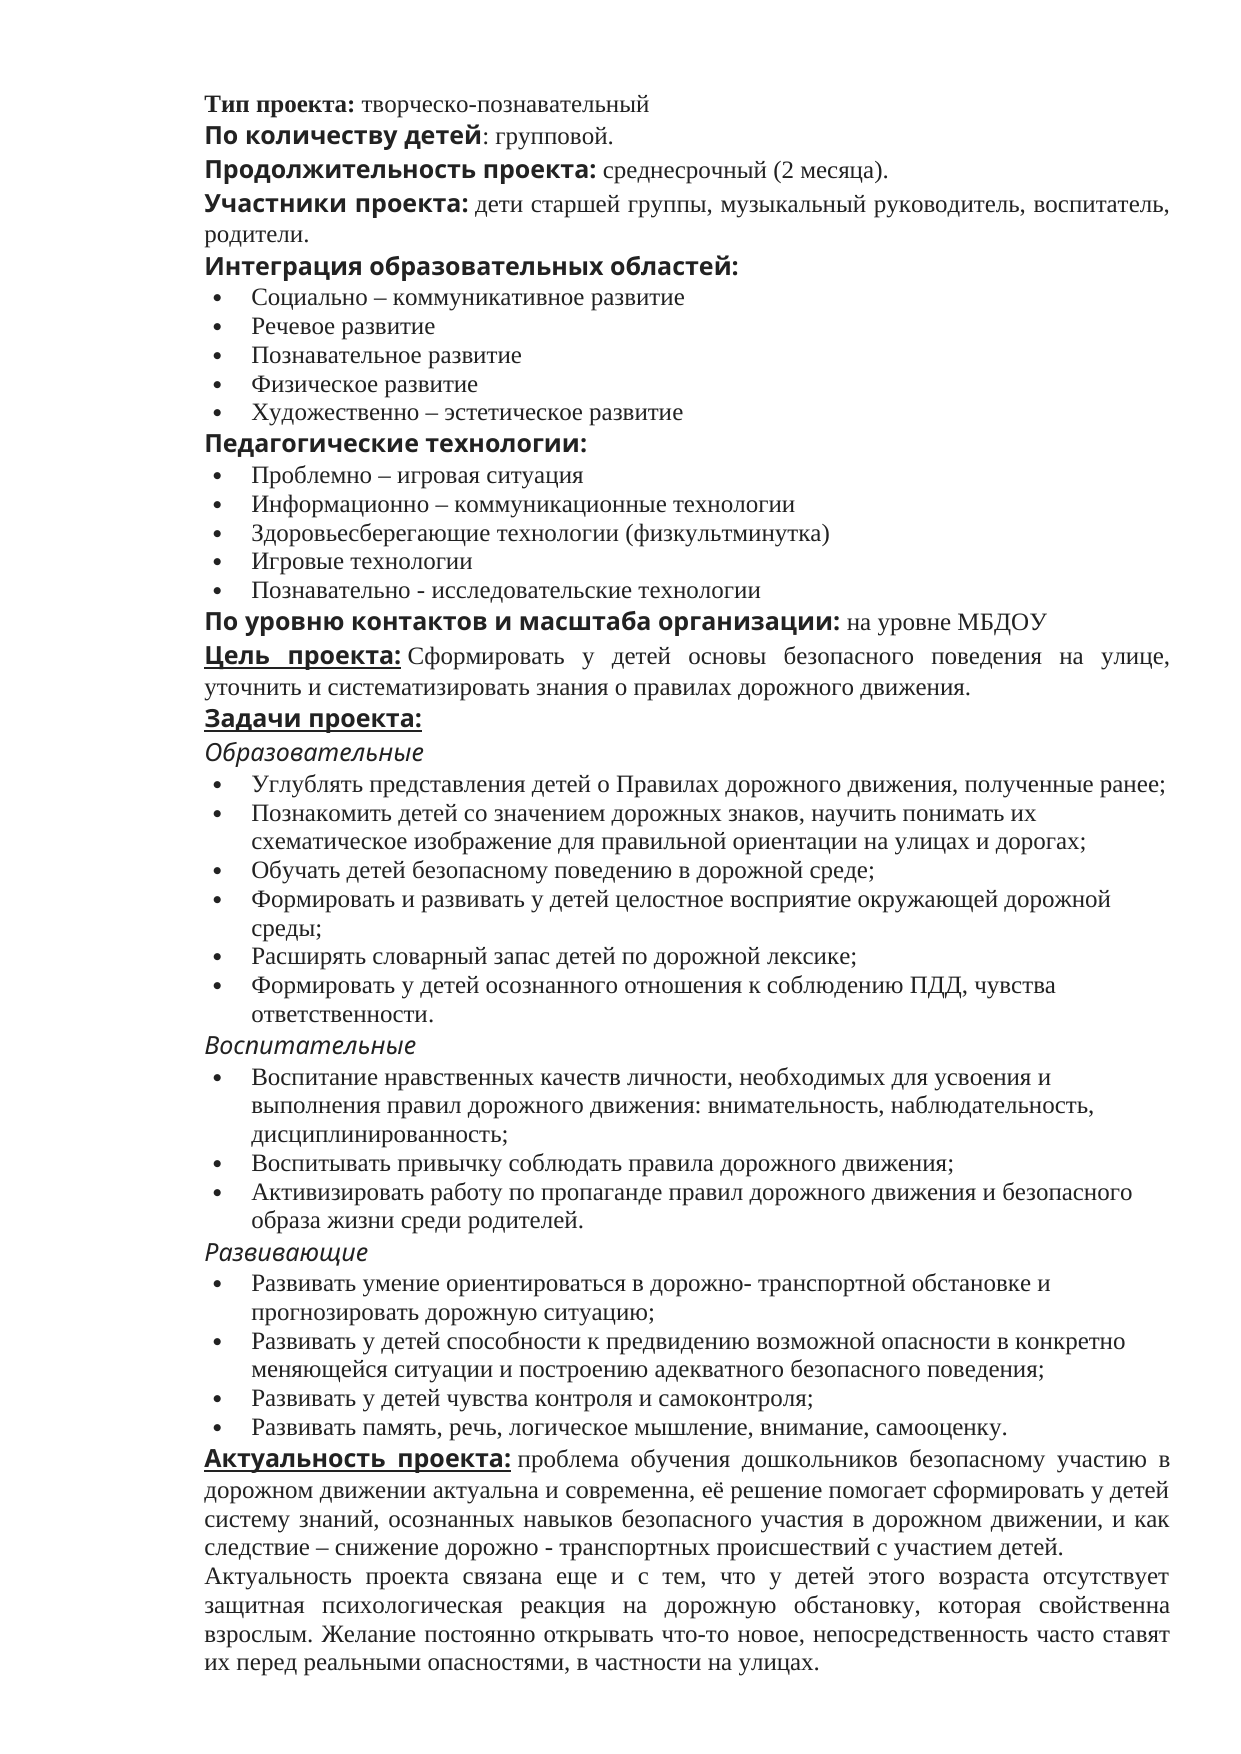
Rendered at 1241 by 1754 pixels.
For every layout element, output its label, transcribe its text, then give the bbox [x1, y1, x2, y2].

text По уровню контактов и масштаба организации: на уровне МБДОУ [204, 604, 1171, 638]
list Воспитание нравственных качеств личности, необходимых для усвоения и выполнения правил дорожного движения: внимательность, наблюдательность, дисциплинированность; [213, 1062, 1171, 1148]
list Формировать и развивать у детей целостное восприятие окружающей дорожной среды; [213, 884, 1171, 941]
text Участники проекта: дети старшей группы, музыкальный руководитель, воспитатель, родители. [204, 186, 1171, 248]
text По количеству детей: групповой. [204, 117, 1171, 151]
list Познавательно - исследовательские технологии [213, 575, 1171, 604]
text Интеграция образовательных областей: [204, 248, 1171, 282]
list Физическое развитие [213, 369, 1171, 397]
text Цель проекта: Сформировать у детей основы безопасного поведения на улице, уточнить и систематизировать знания о правилах дорожного движения. [204, 638, 1171, 701]
list Развивать память, речь, логическое мышление, внимание, самооценку. [213, 1412, 1171, 1441]
list Художественно – эстетическое развитие [213, 397, 1171, 426]
list Социально – коммуникативное развитие [213, 282, 1171, 311]
list Игровые технологии [213, 546, 1171, 575]
list Воспитывать привычку соблюдать правила дорожного движения; [213, 1148, 1171, 1177]
list Формировать у детей осознанного отношения к соблюдению ПДД, чувства ответственности. [213, 970, 1171, 1028]
text Актуальность проекта: проблема обучения дошкольников безопасному участию в дорожном движении актуальна и современна, её решение помогает сформировать у детей систему знаний, осознанных навыков безопасного участия в дорожном движении, и как следствие – снижение дорожно - транспортных происшествий с участием детей. [204, 1441, 1171, 1561]
text Продолжительность проекта: среднесрочный (2 месяца). [204, 151, 1171, 186]
text Тип проекта: творческо-познавательный [204, 89, 1171, 117]
list Развивать у детей способности к предвидению возможной опасности в конкретно меняющейся ситуации и построению адекватного безопасного поведения; [213, 1326, 1171, 1383]
list Расширять словарный запас детей по дорожной лексике; [213, 941, 1171, 970]
text Педагогические технологии: [204, 426, 1171, 460]
list Развивать умение ориентироваться в дорожно- транспортной обстановке и прогнозировать дорожную ситуацию; [213, 1268, 1171, 1326]
list Речевое развитие [213, 311, 1171, 340]
text Задачи проекта: [204, 701, 1171, 735]
list Информационно – коммуникационные технологии [213, 489, 1171, 518]
list Углублять представления детей о Правилах дорожного движения, полученные ранее; [213, 769, 1171, 798]
list Проблемно – игровая ситуация [213, 460, 1171, 489]
list Познакомить детей со значением дорожных знаков, научить понимать их схематическое изображение для правильной ориентации на улицах и дорогах; [213, 798, 1171, 855]
list Обучать детей безопасному поведению в дорожной среде; [213, 855, 1171, 884]
text Актуальность проекта связана еще и с тем, что у детей этого возраста отсутствует защитная психологическая реакция на дорожную обстановку, которая свойственна взрослым. Желание постоянно открывать что-то новое, непосредственность часто ставят их перед реальными опасностями, в частности на улицах. [204, 1561, 1171, 1676]
text Развивающие [204, 1234, 1171, 1268]
list Развивать у детей чувства контроля и самоконтроля; [213, 1383, 1171, 1412]
list Познавательное развитие [213, 340, 1171, 369]
text Воспитательные [204, 1028, 1171, 1062]
list Здоровьесберегающие технологии (физкультминутка) [213, 518, 1171, 546]
list Активизировать работу по пропаганде правил дорожного движения и безопасного образа жизни среди родителей. [213, 1177, 1171, 1234]
text Образовательные [204, 735, 1171, 769]
